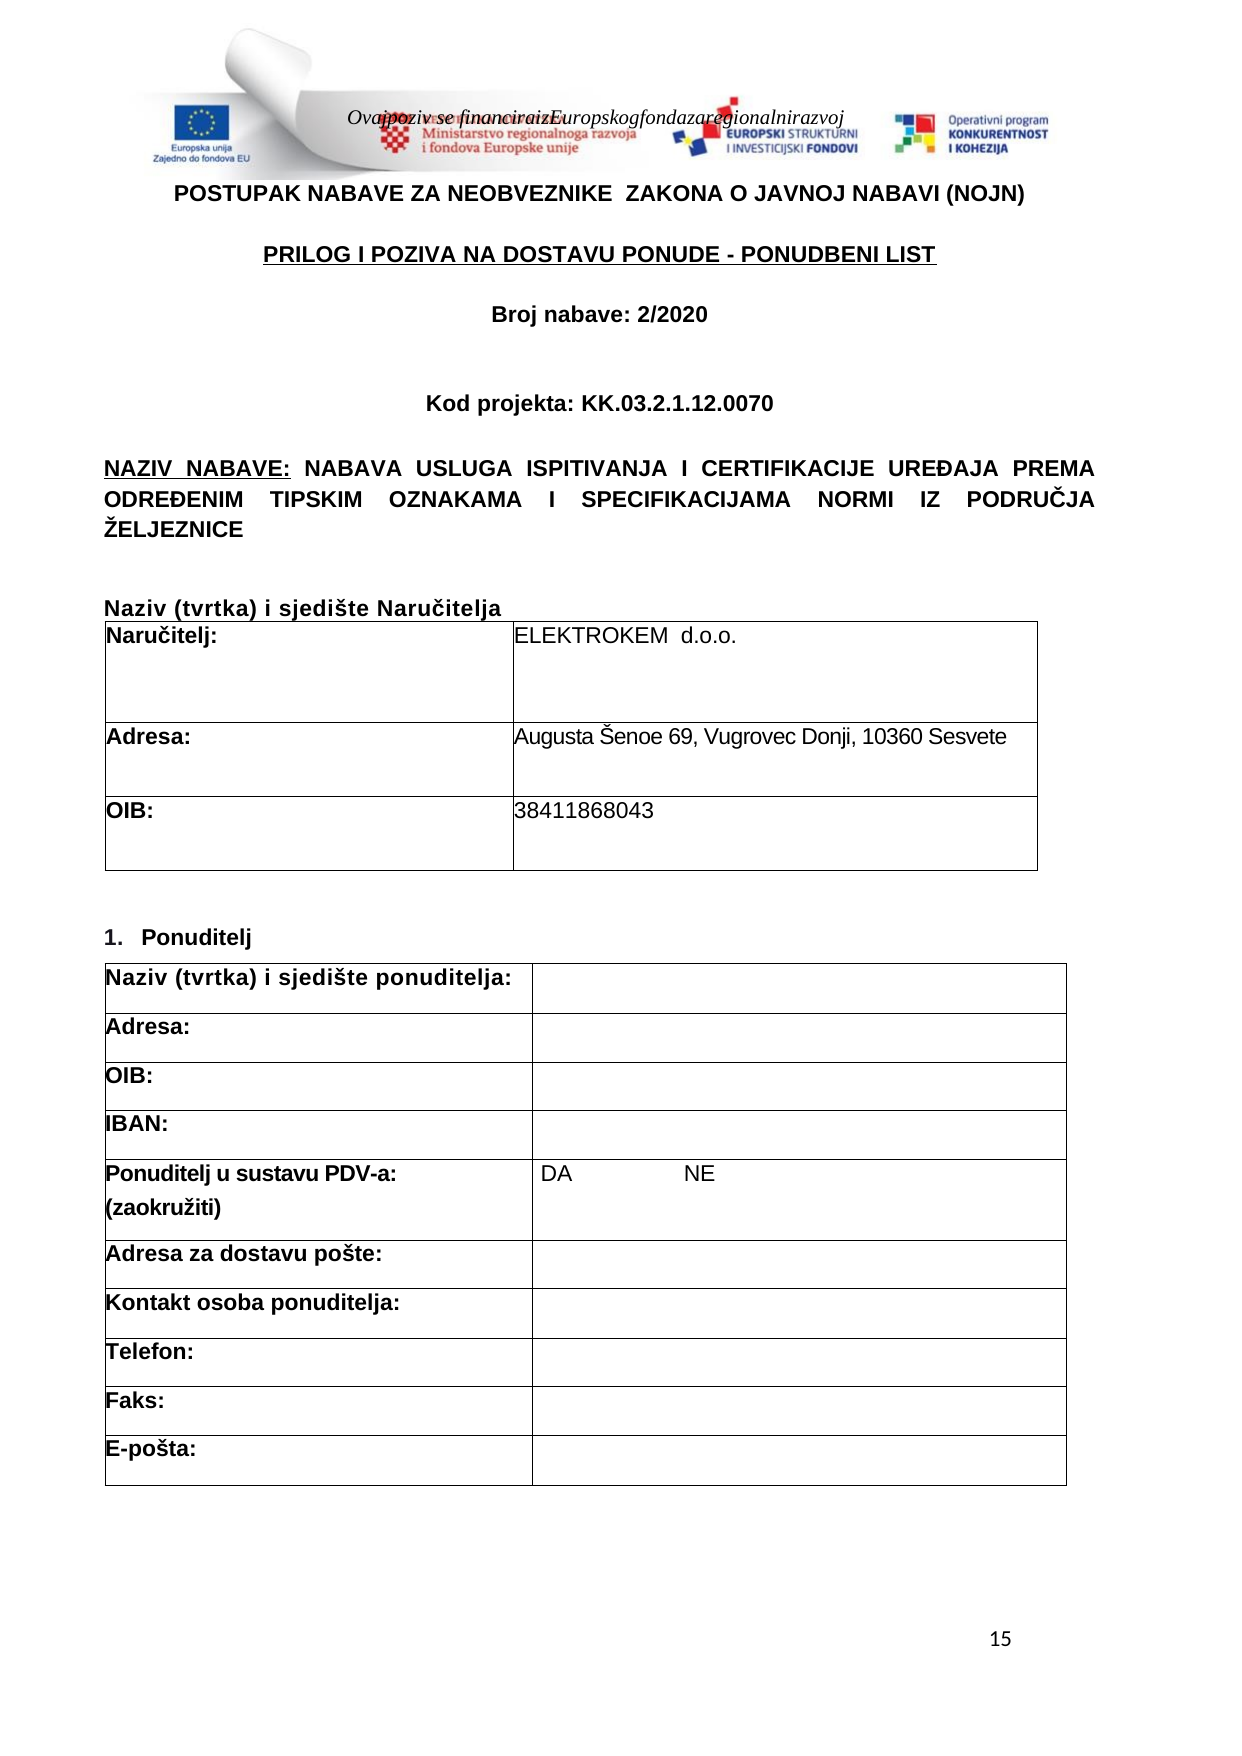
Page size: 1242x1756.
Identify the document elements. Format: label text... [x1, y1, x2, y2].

table_cell Ponuditelj u sustavu PDV-a: (zaokružiti) [106, 1160, 532, 1239]
list Ponuditelj [103, 924, 1096, 951]
table_cell [636, 1241, 1066, 1288]
text POSTUPAK NABAVE ZA NEOBVEZNIKE ZAKONA O JAVNOJ NABAVI (NOJN) PRILOG I POZIVA NA DOSTAVU PONUDE - PONUDBENI LIST [103, 180, 1096, 267]
table_header Naručitelj: [106, 622, 513, 722]
table_cell Telefon: [106, 1339, 532, 1386]
table_cell [636, 1014, 1066, 1061]
table_cell [636, 1063, 1066, 1110]
picture [128, 15, 1074, 180]
table_cell [533, 1241, 636, 1288]
table_cell [533, 1289, 636, 1337]
table_cell [533, 1063, 636, 1110]
table_cell 38411868043 [514, 797, 1037, 870]
text Broj nabave: 2/2020 [103, 301, 1096, 328]
table_cell Faks: [106, 1387, 532, 1434]
table_cell [636, 1289, 1066, 1337]
table_header [533, 964, 636, 1012]
table_cell Adresa za dostavu pošte: [106, 1241, 532, 1288]
table_cell [636, 1111, 1066, 1159]
text Naziv (tvrtka) i sjedište Naručitelja [103, 595, 1096, 621]
table_header [636, 964, 1066, 1012]
table_cell OIB: [106, 797, 513, 870]
table_cell OIB: [106, 1063, 532, 1110]
table_cell Adresa: [106, 1014, 532, 1061]
table_cell [533, 1014, 636, 1061]
table_cell [533, 1339, 636, 1386]
table_cell [533, 1387, 636, 1434]
table_cell Augusta Šenoe 69, Vugrovec Donji, 10360 Sesvete [514, 723, 1037, 796]
table_cell E-pošta: [106, 1436, 532, 1485]
table_header ELEKTROKEM d.o.o. [514, 622, 1037, 722]
text NAZIV NABAVE: NABAVA USLUGA ISPITIVANJA I CERTIFIKACIJE UREĐAJA PREMA ODREĐENIM TIPSKIM OZNAKAMA I SPECIFIKACIJAMA NORMI IZ PODRUČJA ŽELJEZNICE [103, 455, 1096, 542]
table_cell Adresa: [106, 723, 513, 796]
table_cell IBAN: [106, 1111, 532, 1159]
text Kod projekta: KK.03.2.1.12.0070 [103, 389, 1096, 416]
table_cell [533, 1111, 636, 1159]
table_cell Kontakt osoba ponuditelja: [106, 1289, 532, 1337]
table_cell [533, 1436, 636, 1485]
table_cell [636, 1339, 1066, 1386]
table_cell DA [533, 1160, 636, 1239]
table_cell [636, 1436, 1066, 1485]
table_header Naziv (tvrtka) i sjedište ponuditelja: [106, 964, 532, 1012]
table_cell [636, 1387, 1066, 1434]
table_cell NE [636, 1160, 1066, 1239]
